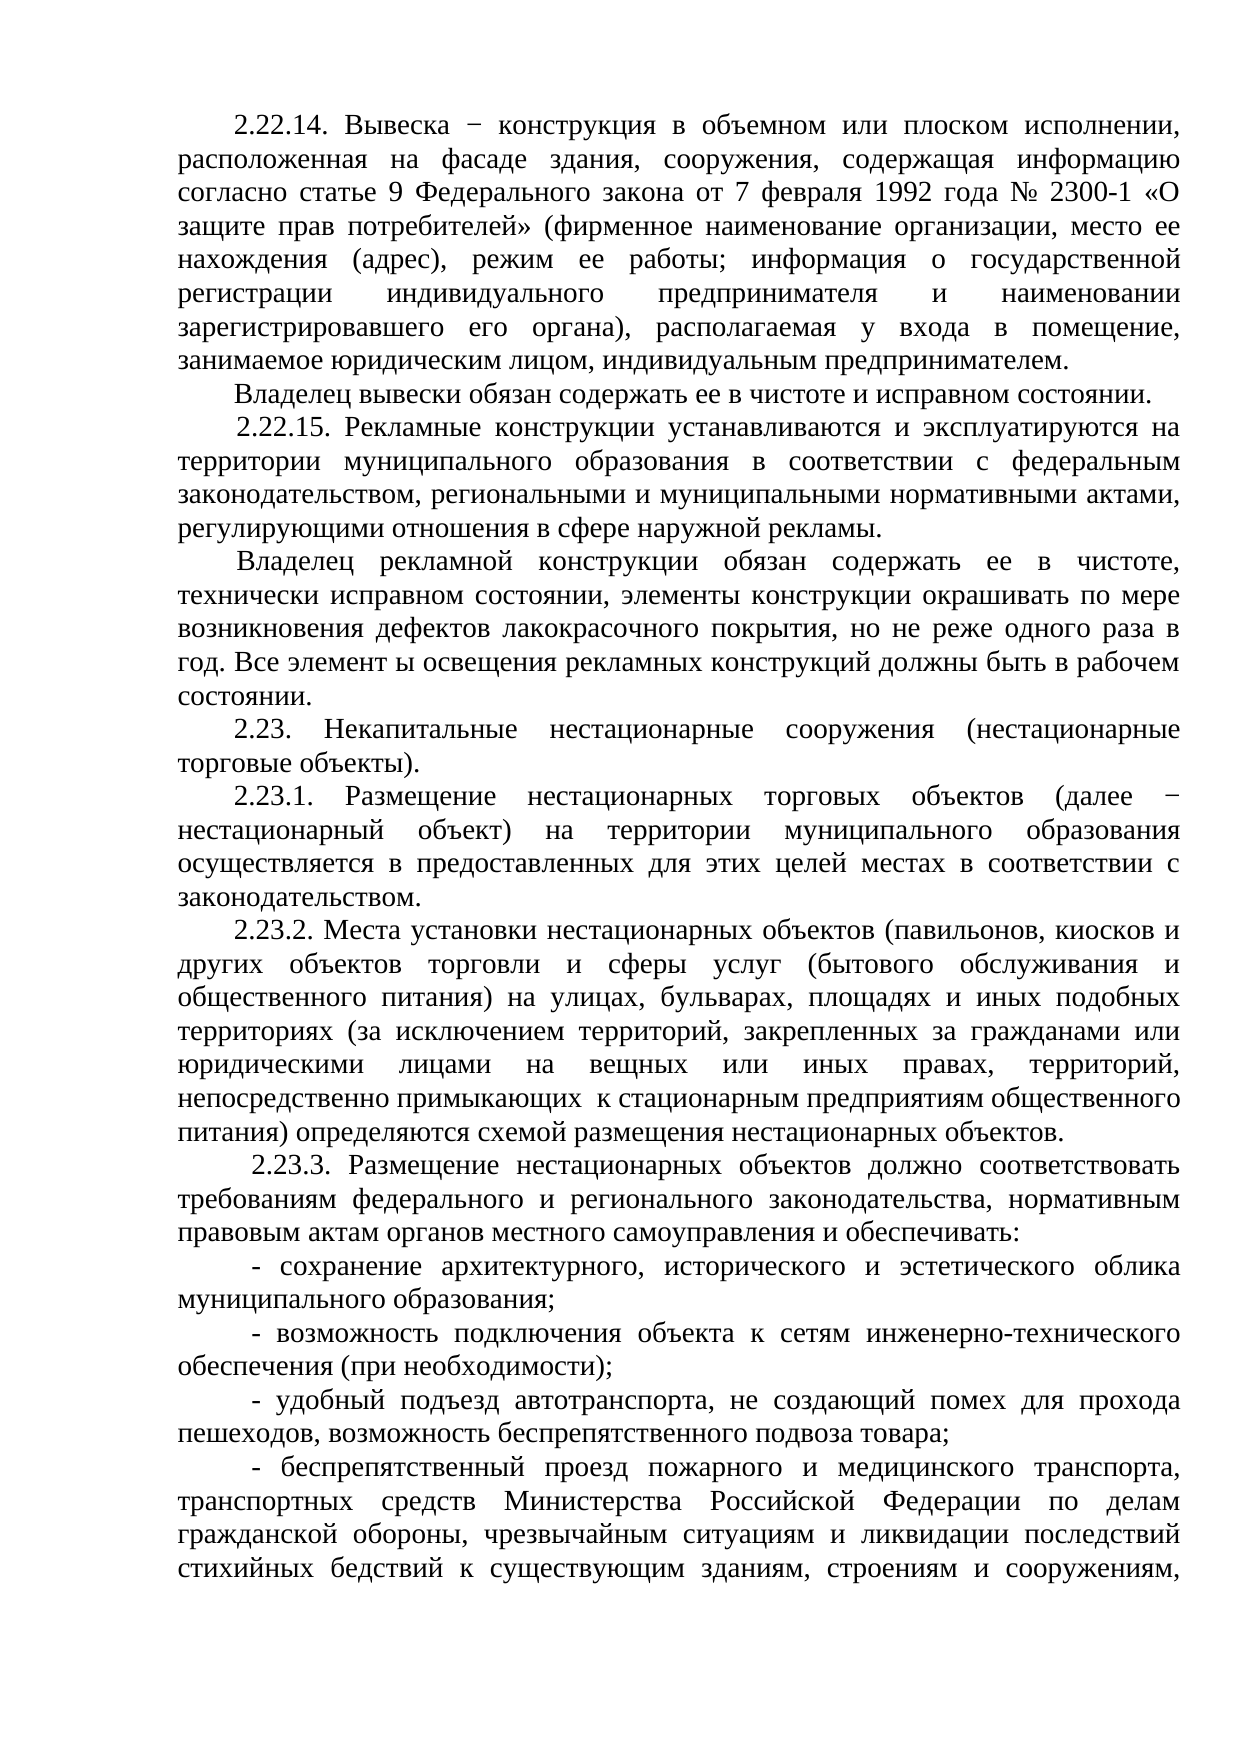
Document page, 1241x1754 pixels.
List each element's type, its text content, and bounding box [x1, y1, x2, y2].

text 2.23.2. Места установки нестационарных объектов (павильонов, киосков и других объектов торговли и сферы услуг (бытового обслуживания и общественного питания) на улицах, бульварах, площадях и иных подобных территориях (за исключением территорий, закрепленных за гражданами или юридическими лицами на вещных или иных правах, территорий, непосредственно примыкающих к стационарным предприятиям общественного питания) определяются схемой размещения нестационарных объектов. [177, 912, 1181, 1147]
text - сохранение архитектурного, исторического и эстетического облика муниципального образования; [177, 1248, 1181, 1315]
text 2.23. Некапитальные нестационарные сооружения (нестационарные торговые объекты). [177, 711, 1181, 778]
text 2.22.15. Рекламные конструкции устанавливаются и эксплуатируются на территории муниципального образования в соответствии с федеральным законодательством, региональными и муниципальными нормативными актами, регулирующими отношения в сфере наружной рекламы. [177, 409, 1181, 543]
text 2.23.1. Размещение нестационарных торговых объектов (далее − нестационарный объект) на территории муниципального образования осуществляется в предоставленных для этих целей местах в соответствии с законодательством. [177, 778, 1181, 912]
text Владелец рекламной конструкции обязан содержать ее в чистоте, технически исправном состоянии, элементы конструкции окрашивать по мере возникновения дефектов лакокрасочного покрытия, но не реже одного раза в год. Все элемент ы освещения рекламных конструкций должны быть в рабочем состоянии. [177, 543, 1181, 711]
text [177, 1449, 1181, 1583]
text - удобный подъезд автотранспорта, не создающий помех для прохода пешеходов, возможность беспрепятственного подвоза товара; [177, 1382, 1181, 1449]
text Владелец вывески обязан содержать ее в чистоте и исправном состоянии. [177, 376, 1181, 409]
text 2.22.14. Вывеска − конструкция в объемном или плоском исполнении, расположенная на фасаде здания, сооружения, содержащая информацию согласно статье 9 Федерального закона от 7 февраля 1992 года № 2300-1 «О защите прав потребителей» (фирменное наименование организации, место ее нахождения (адрес), режим ее работы; информация о государственной регистрации индивидуального предпринимателя и наименовании зарегистрировавшего его органа), располагаемая у входа в помещение, занимаемое юридическим лицом, индивидуальным предпринимателем. [177, 107, 1181, 376]
text - возможность подключения объекта к сетям инженерно-технического обеспечения (при необходимости); [177, 1315, 1181, 1382]
text 2.23.3. Размещение нестационарных объектов должно соответствовать требованиям федерального и регионального законодательства, нормативным правовым актам органов местного самоуправления и обеспечивать: [177, 1147, 1181, 1248]
